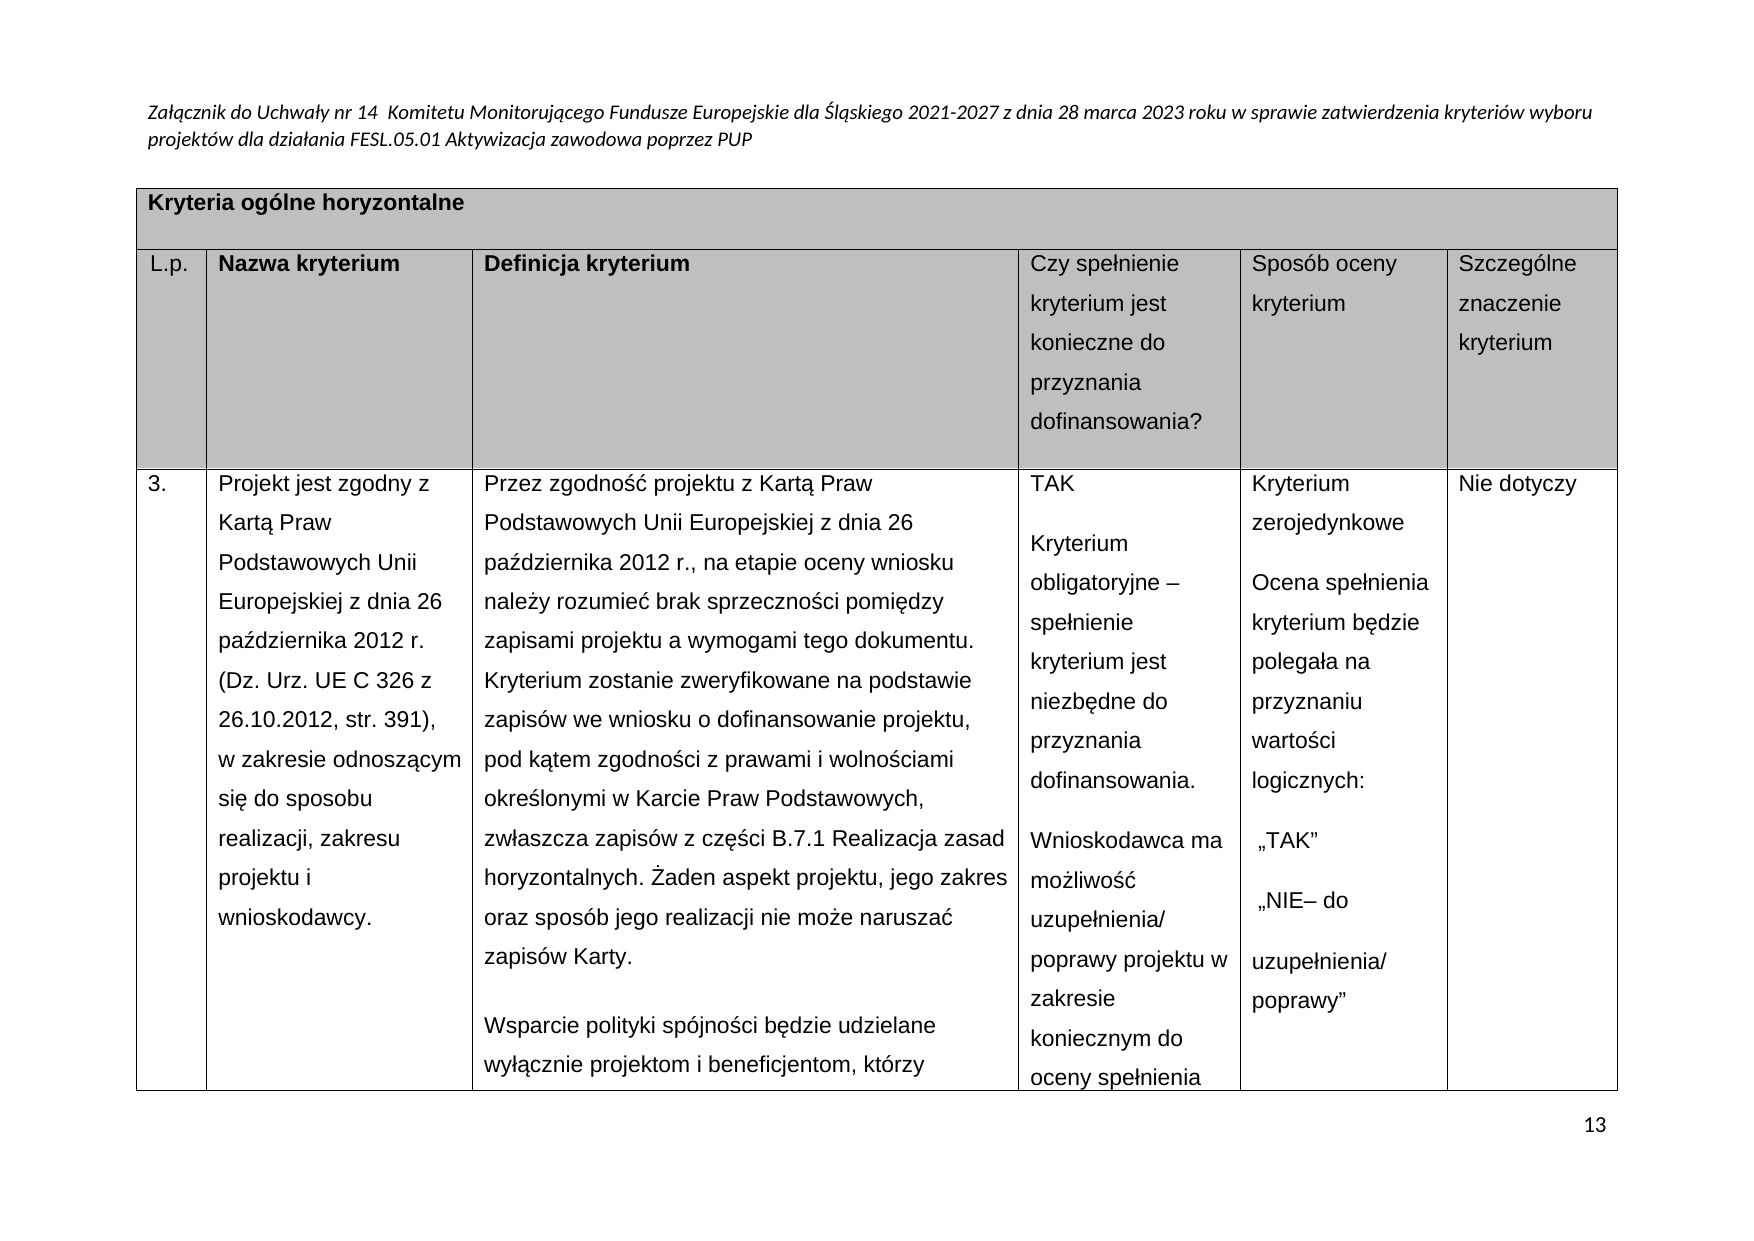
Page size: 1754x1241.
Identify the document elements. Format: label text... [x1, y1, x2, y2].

table_cell Sposób oceny kryterium [1241, 250, 1447, 468]
table_cell TAK Kryterium obligatoryjne – spełnienie kryterium jest niezbędne do przyznania dofinansowania. Wnioskodawca ma możliwość uzupełnienia/ poprawy projektu w zakresie koniecznym do oceny spełnienia kryterium. [1019, 470, 1240, 1090]
table_cell L.p. [137, 250, 206, 468]
table_cell Przez zgodność projektu z Kartą Praw Podstawowych Unii Europejskiej z dnia 26 października 2012 r., na etapie oceny wniosku należy rozumieć brak sprzeczności pomiędzy zapisami projektu a wymogami tego dokumentu. Kryterium zostanie zweryfikowane na podstawie zapisów we wniosku o dofinansowanie projektu, pod kątem zgodności z prawami i wolnościami określonymi w Karcie Praw Podstawowych, zwłaszcza zapisów z części B.7.1 Realizacja zasad horyzontalnych. Żaden aspekt projektu, jego zakres oraz sposób jego realizacji nie może naruszać zapisów Karty. Wsparcie polityki spójności będzie udzielane wyłącznie projektom i beneficjentom, którzy przestrzegają przepisów antydyskryminacyjnych, o których mowa w art. 9 ust. 3 Rozporządzenia PE i Rady nr 2021/1060. Wymagane będzie wskazanie przez wnioskodawcę deklaracji we wniosku o dofinansowanie (oraz przedłożenie oświadczenia na etapie podpisywania umowy o dofinansowanie), że również do tej pory nie podjął jakichkolwiek działań dyskryminujących / uchwał, sprzecznych z zasadami, o których mowa w art. 9 ust. 3 rozporządzenia nr 2021/1060, nie opublikowane zostały wyroki sądu ani wyniki kontroli świadczące o prowadzeniu takich działań, nie rozpatrzono pozytywnie skarg na wnioskodawcę w związku z prowadzeniem działań dyskryminujących oraz nie podano do publicznej wiadomości niezgodności działań wnioskodawcy z zasadami niedyskryminacji. Dotyczy to wszystkich wnioskodawców, w szczególności JST, a w przypadku gdy wnioskodawcą jest podmiot kontrolowany przez JST lub od niej zależny, wymóg dotyczy również tej JST.W przeciwnym razie wsparcie w ramach polityki spójności nie może być udzielone. Dla wnioskodawców i ocieniających mogą być pomocne Wytyczne Komisji Europejskiej dotyczące zapewnienia poszanowania Karty praw podstawowych Unii Europejskiej przy wdrażaniu europejskich funduszy strukturalnych i inwestycyjnych, w szczególności załącznik nr III. [473, 470, 1018, 1090]
table_header Kryteria ogólne horyzontalne [137, 189, 1617, 249]
table_cell 3. [137, 470, 206, 1090]
table_cell Nie dotyczy [1448, 470, 1617, 1090]
table_cell Czy spełnienie kryterium jest konieczne do przyznania dofinansowania? [1019, 250, 1240, 468]
table_cell Kryterium zerojedynkowe Ocena spełnienia kryterium będzie polegała na przyznaniu wartości logicznych: „TAK” „NIE– do uzupełnienia/ poprawy” „NIE” [1241, 470, 1447, 1090]
table_cell Projekt jest zgodny z Kartą Praw Podstawowych Unii Europejskiej z dnia 26 października 2012 r. (Dz. Urz. UE C 326 z 26.10.2012, str. 391), w zakresie odnoszącym się do sposobu realizacji, zakresu projektu i wnioskodawcy. [207, 470, 472, 1090]
table_cell Nazwa kryterium [207, 250, 472, 468]
table_cell Szczególne znaczenie kryterium [1448, 250, 1617, 468]
table_cell Definicja kryterium [473, 250, 1018, 468]
